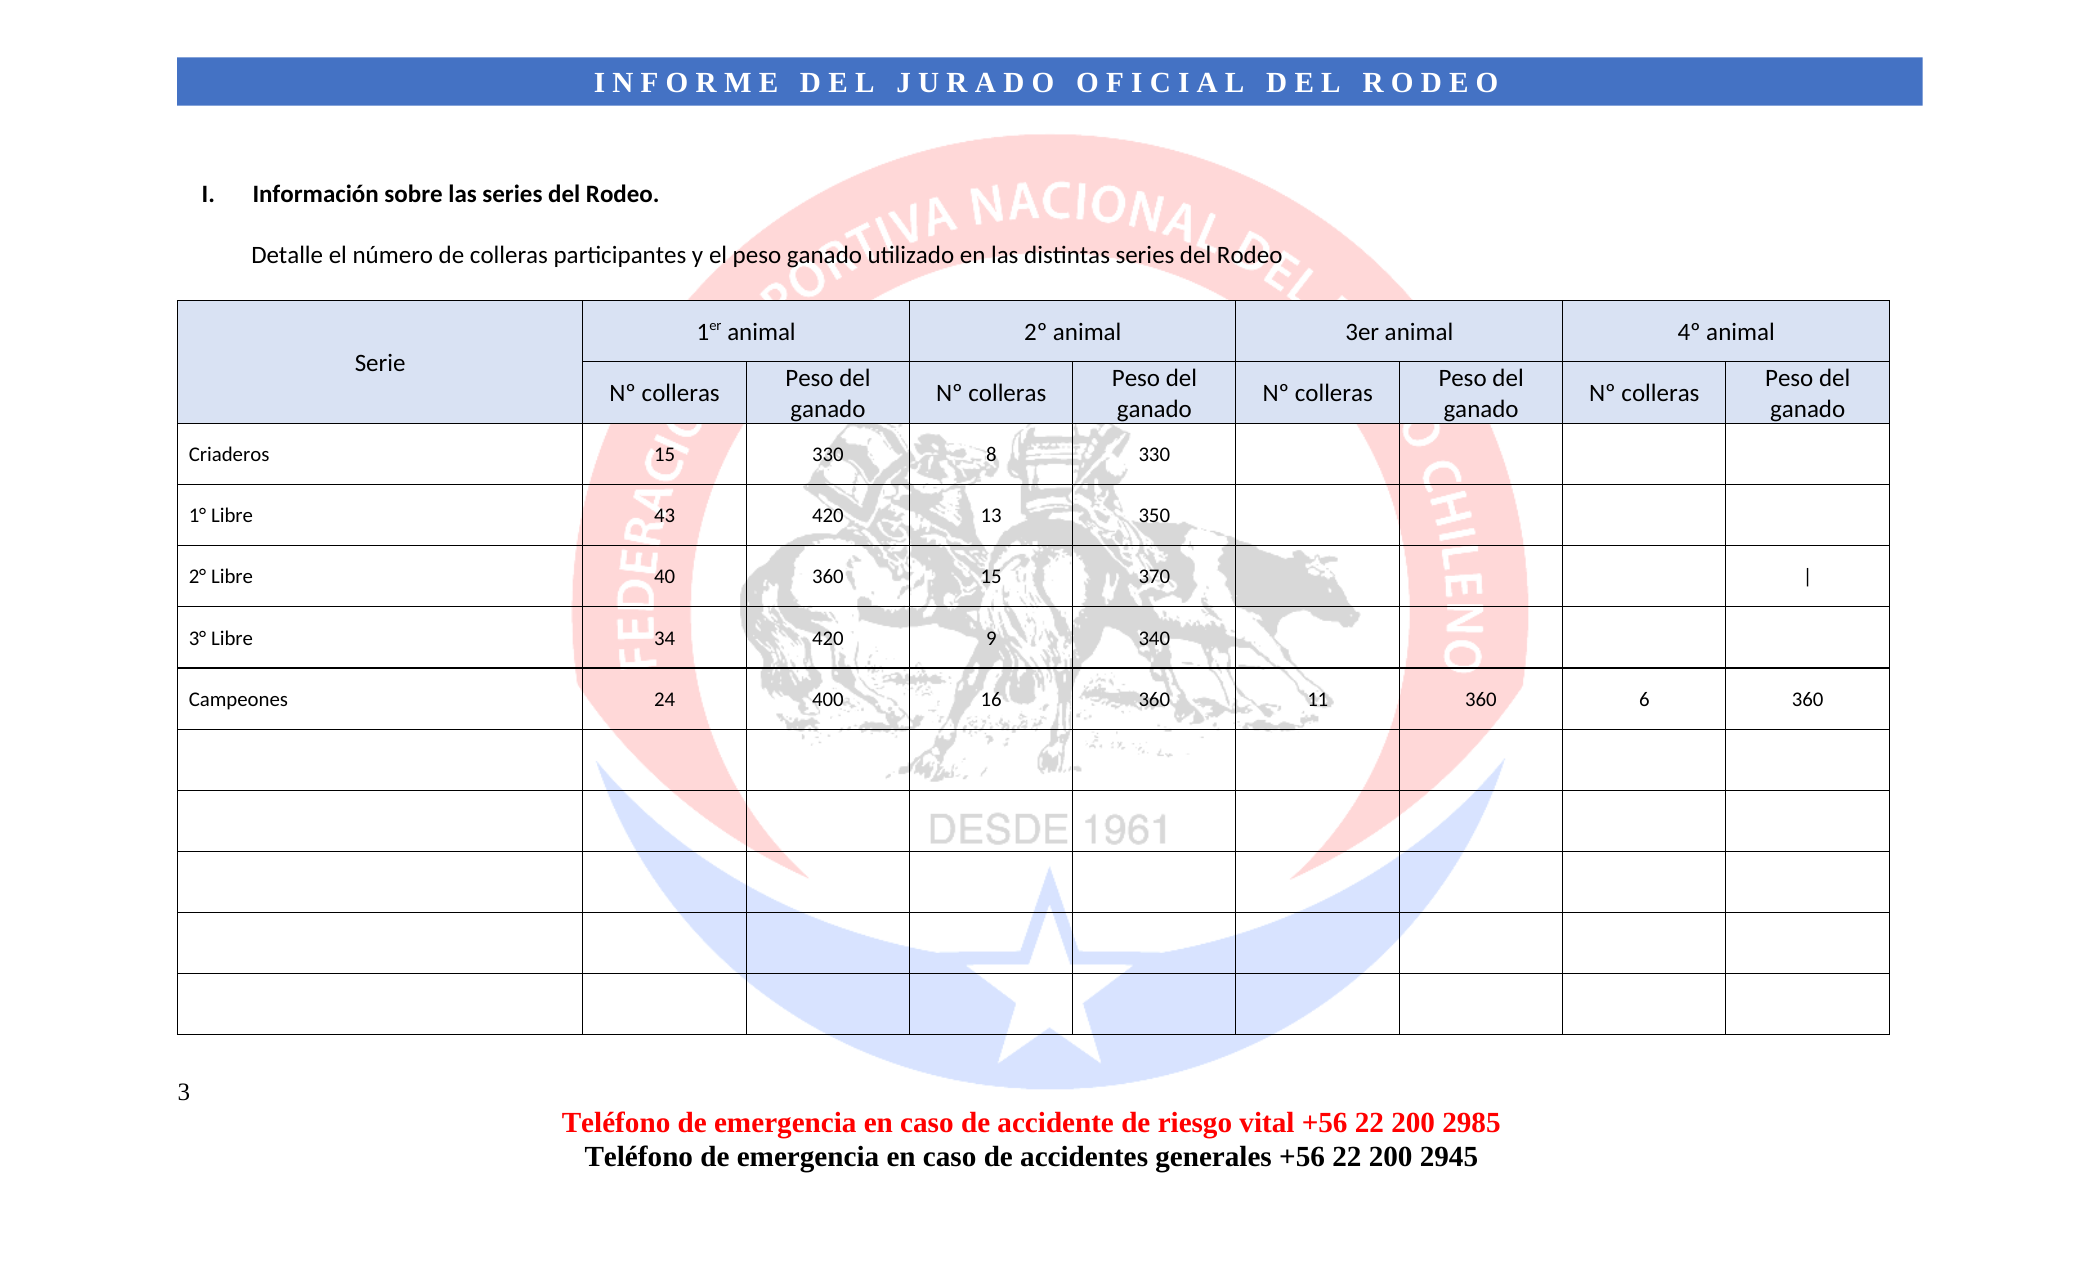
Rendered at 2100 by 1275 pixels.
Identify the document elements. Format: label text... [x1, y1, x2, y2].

table_cell 360 [747, 546, 909, 606]
table_cell 2° Libre [178, 546, 582, 606]
table_cell [1236, 913, 1399, 973]
table_cell [910, 913, 1072, 973]
table_cell 420 [747, 607, 909, 667]
table_cell 360 [1726, 669, 1889, 728]
table_cell [1726, 791, 1889, 851]
table_cell Peso del ganado [1073, 362, 1235, 423]
table_cell Nº colleras [910, 362, 1072, 423]
table_cell [1400, 852, 1562, 912]
table_cell Nº colleras [1563, 362, 1725, 423]
table_cell 15 [910, 546, 1072, 606]
table_cell 330 [747, 424, 909, 484]
table_cell 11 [1236, 669, 1399, 728]
table_cell [1236, 546, 1399, 606]
table_cell [1726, 607, 1889, 667]
table_cell [747, 791, 909, 851]
table_cell [1726, 974, 1889, 1034]
table_cell [1073, 852, 1235, 912]
table_cell | [1726, 546, 1889, 606]
table_cell [583, 852, 746, 912]
table_cell 360 [1073, 669, 1235, 728]
table_cell [1236, 485, 1399, 545]
table_cell [1073, 791, 1235, 851]
table_cell [1400, 485, 1562, 545]
table_cell [910, 852, 1072, 912]
table_cell [1400, 791, 1562, 851]
table_cell [178, 730, 582, 789]
table_cell [583, 791, 746, 851]
table_cell [1400, 607, 1562, 667]
list Información sobre las series del Rodeo. [215, 178, 1923, 209]
table_cell Peso del ganado [1726, 362, 1889, 423]
table_cell [1563, 791, 1725, 851]
table_cell 340 [1073, 607, 1235, 667]
table_cell [1236, 607, 1399, 667]
table_cell 3° Libre [178, 607, 582, 667]
table_header 3er animal [1236, 301, 1562, 361]
table_header 1er animal [583, 301, 909, 361]
table_cell [910, 791, 1072, 851]
table_cell [1563, 424, 1725, 484]
table_cell 34 [583, 607, 746, 667]
table_cell [178, 852, 582, 912]
table_cell [1073, 974, 1235, 1034]
table_cell [178, 913, 582, 973]
table_cell [1236, 852, 1399, 912]
table_cell Criaderos [178, 424, 582, 484]
table_cell Nº colleras [1236, 362, 1399, 423]
table_cell [1726, 730, 1889, 789]
table_cell [178, 974, 582, 1034]
table_cell [1563, 974, 1725, 1034]
table_cell 16 [910, 669, 1072, 728]
table_cell [747, 913, 909, 973]
table_cell [747, 852, 909, 912]
table_cell [1236, 791, 1399, 851]
table_cell [1073, 913, 1235, 973]
table_cell [1400, 913, 1562, 973]
table_cell [1400, 730, 1562, 789]
table_cell 13 [910, 485, 1072, 545]
table_cell [1236, 424, 1399, 484]
table_cell [747, 730, 909, 789]
table_cell [1563, 485, 1725, 545]
table_cell 360 [1400, 669, 1562, 728]
table_cell 24 [583, 669, 746, 728]
table_cell [1563, 852, 1725, 912]
table_cell 400 [747, 669, 909, 728]
table_cell [1726, 424, 1889, 484]
table_cell [178, 791, 582, 851]
table_cell [1563, 913, 1725, 973]
table_header Serie [178, 301, 582, 423]
table_cell [1236, 730, 1399, 789]
table_cell Nº colleras [583, 362, 746, 423]
table_cell 1° Libre [178, 485, 582, 545]
table_cell Peso del ganado [1400, 362, 1562, 423]
table_cell 6 [1563, 669, 1725, 728]
table_cell Campeones [178, 669, 582, 728]
table_cell 350 [1073, 485, 1235, 545]
table_cell 370 [1073, 546, 1235, 606]
table_cell 9 [910, 607, 1072, 667]
table_cell [1563, 607, 1725, 667]
text Detalle el número de colleras participantes y el peso ganado utilizado en las distintas series del Rodeo [177, 239, 1923, 270]
table_cell 420 [747, 485, 909, 545]
table_cell [1726, 485, 1889, 545]
table_cell [910, 730, 1072, 789]
table_header 4º animal [1563, 301, 1889, 361]
table_cell [583, 730, 746, 789]
table_cell [583, 974, 746, 1034]
table_cell [1400, 974, 1562, 1034]
table_cell 40 [583, 546, 746, 606]
table_cell [1563, 546, 1725, 606]
table_cell [1726, 852, 1889, 912]
table_cell [747, 974, 909, 1034]
table_cell 330 [1073, 424, 1235, 484]
table_cell [1726, 913, 1889, 973]
table_cell [1236, 974, 1399, 1034]
table_cell [910, 974, 1072, 1034]
table_cell 43 [583, 485, 746, 545]
table_cell [583, 913, 746, 973]
table_cell [1400, 424, 1562, 484]
table_cell [1563, 730, 1725, 789]
table_header 2º animal [910, 301, 1235, 361]
table_cell 8 [910, 424, 1072, 484]
table_cell 15 [583, 424, 746, 484]
table_cell [1073, 730, 1235, 789]
table_cell [1400, 546, 1562, 606]
table_cell Peso del ganado [747, 362, 909, 423]
